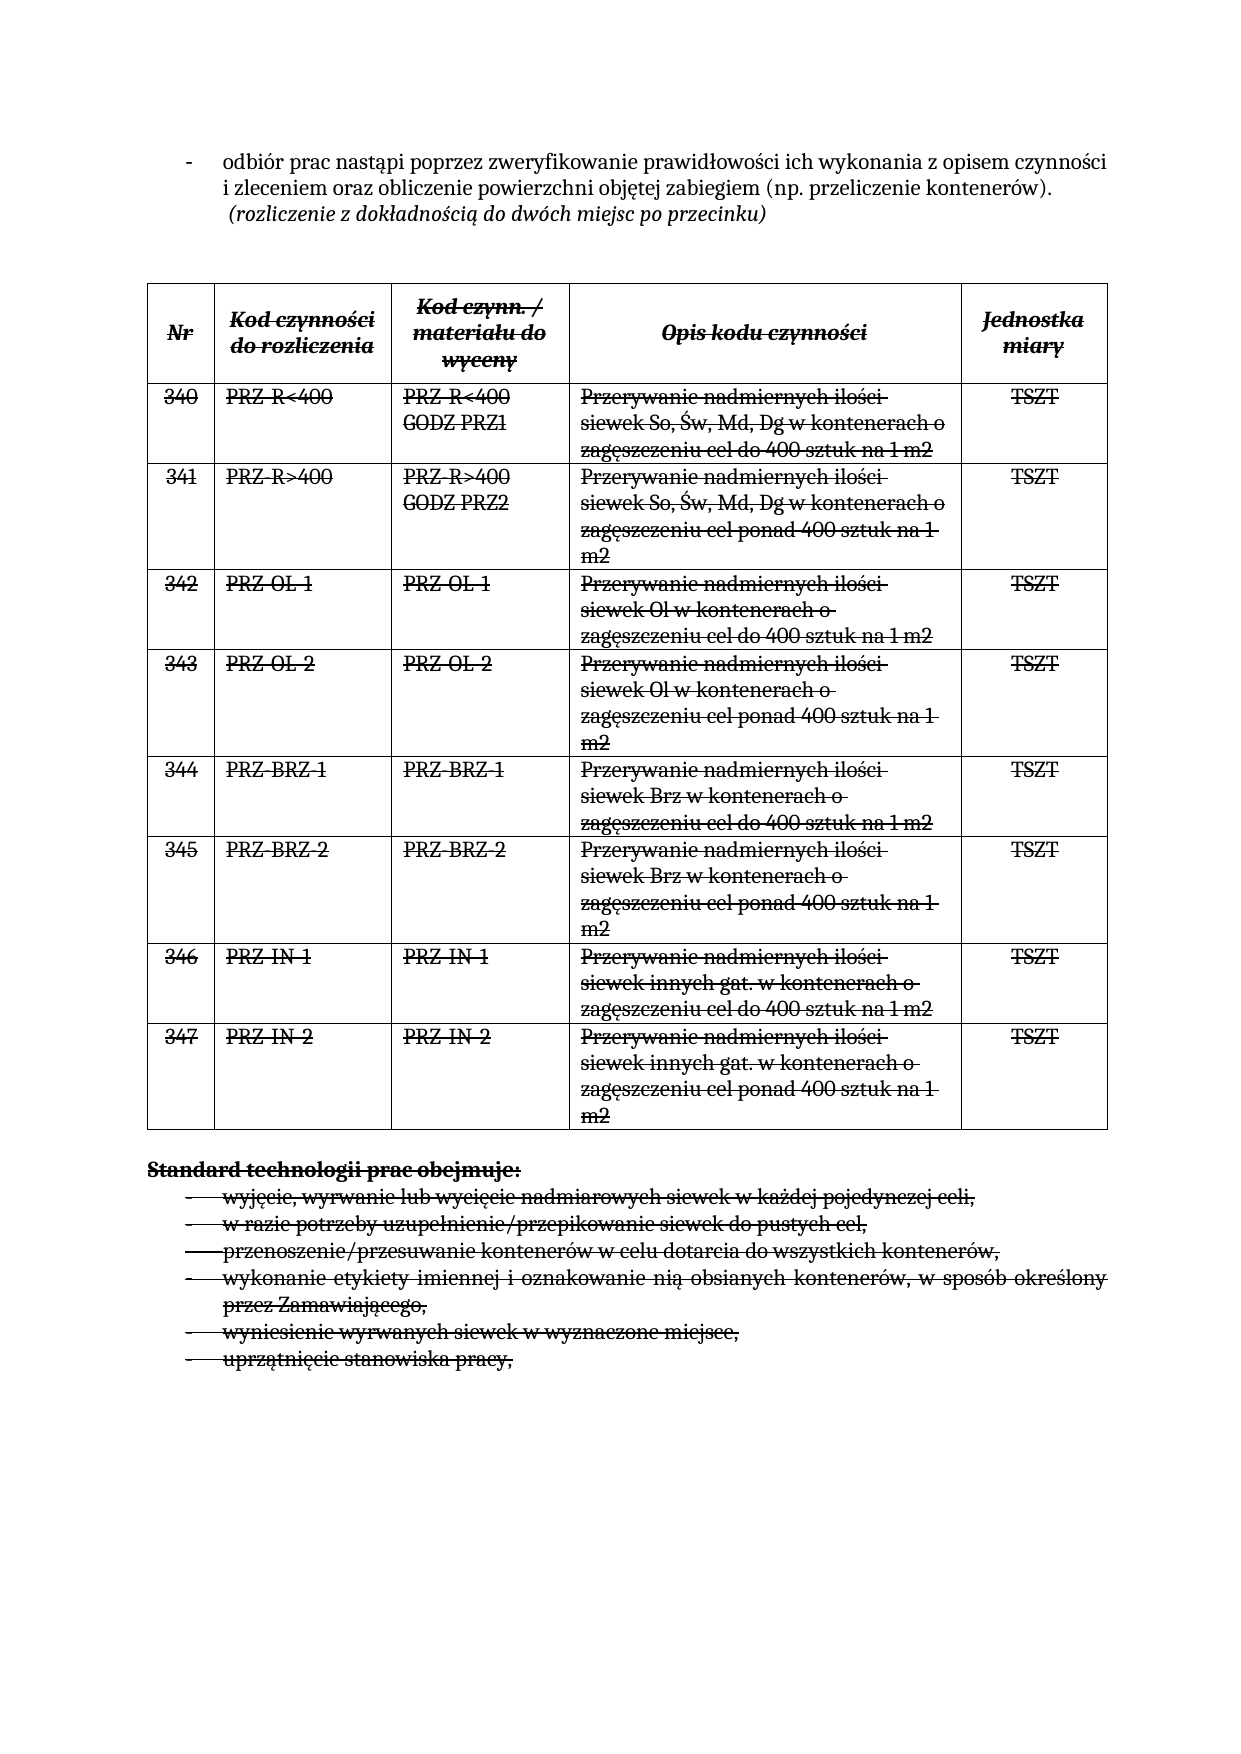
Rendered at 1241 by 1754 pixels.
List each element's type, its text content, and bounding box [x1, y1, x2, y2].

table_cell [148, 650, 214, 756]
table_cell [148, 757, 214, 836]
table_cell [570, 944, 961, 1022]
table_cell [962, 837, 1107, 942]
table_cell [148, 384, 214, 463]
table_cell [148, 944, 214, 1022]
list odbiór prac nastąpi poprzez zweryfikowanie prawidłowości ich wykonania z opisem czynności i zleceniem oraz obliczenie powierzchni objętej zabiegiem (np. przeliczenie kontenerów). [185, 148, 1107, 201]
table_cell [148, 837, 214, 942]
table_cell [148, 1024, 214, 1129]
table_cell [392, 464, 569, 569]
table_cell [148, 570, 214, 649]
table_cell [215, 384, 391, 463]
list w razie potrzeby uzupełnienie/przepikowanie siewek do pustych cel, [185, 1210, 1107, 1237]
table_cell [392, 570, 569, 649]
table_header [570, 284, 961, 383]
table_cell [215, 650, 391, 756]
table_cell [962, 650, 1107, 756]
list wykonanie etykiety imiennej i oznakowanie nią obsianych kontenerów, w sposób określony przez Zamawiającego, [185, 1280, 1107, 1318]
list wyjęcie, wyrwanie lub wycięcie nadmiarowych siewek w każdej pojedynczej celi, [185, 1183, 1107, 1210]
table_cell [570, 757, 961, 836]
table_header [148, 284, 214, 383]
list wyniesienie wyrwanych siewek w wyznaczone miejsce, [185, 1318, 1107, 1345]
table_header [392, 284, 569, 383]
list wykonanie etykiety imiennej i oznakowanie nią obsianych kontenerów, w sposób określony przez Zamawiającego, [185, 1264, 1107, 1279]
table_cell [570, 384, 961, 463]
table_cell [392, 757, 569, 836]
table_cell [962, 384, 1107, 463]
list przenoszenie/przesuwanie kontenerów w celu dotarcia do wszystkich kontenerów, [185, 1237, 1107, 1264]
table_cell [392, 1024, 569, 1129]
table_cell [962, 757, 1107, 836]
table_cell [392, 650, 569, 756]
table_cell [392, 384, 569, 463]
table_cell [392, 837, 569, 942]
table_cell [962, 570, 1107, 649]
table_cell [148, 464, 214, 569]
text Standard technologii prac obejmuje: [148, 1156, 1107, 1183]
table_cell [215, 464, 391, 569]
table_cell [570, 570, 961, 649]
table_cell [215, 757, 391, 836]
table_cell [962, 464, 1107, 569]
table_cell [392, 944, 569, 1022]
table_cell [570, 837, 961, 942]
list uprzątnięcie stanowiska pracy, [185, 1345, 1107, 1372]
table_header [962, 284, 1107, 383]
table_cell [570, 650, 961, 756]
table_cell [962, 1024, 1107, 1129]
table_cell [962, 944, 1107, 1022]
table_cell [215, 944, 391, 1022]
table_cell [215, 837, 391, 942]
text (rozliczenie z dokładnością do dwóch miejsc po przecinku) [153, 201, 1107, 227]
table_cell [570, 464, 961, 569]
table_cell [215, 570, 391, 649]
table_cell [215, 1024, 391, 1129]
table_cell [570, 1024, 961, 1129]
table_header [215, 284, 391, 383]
